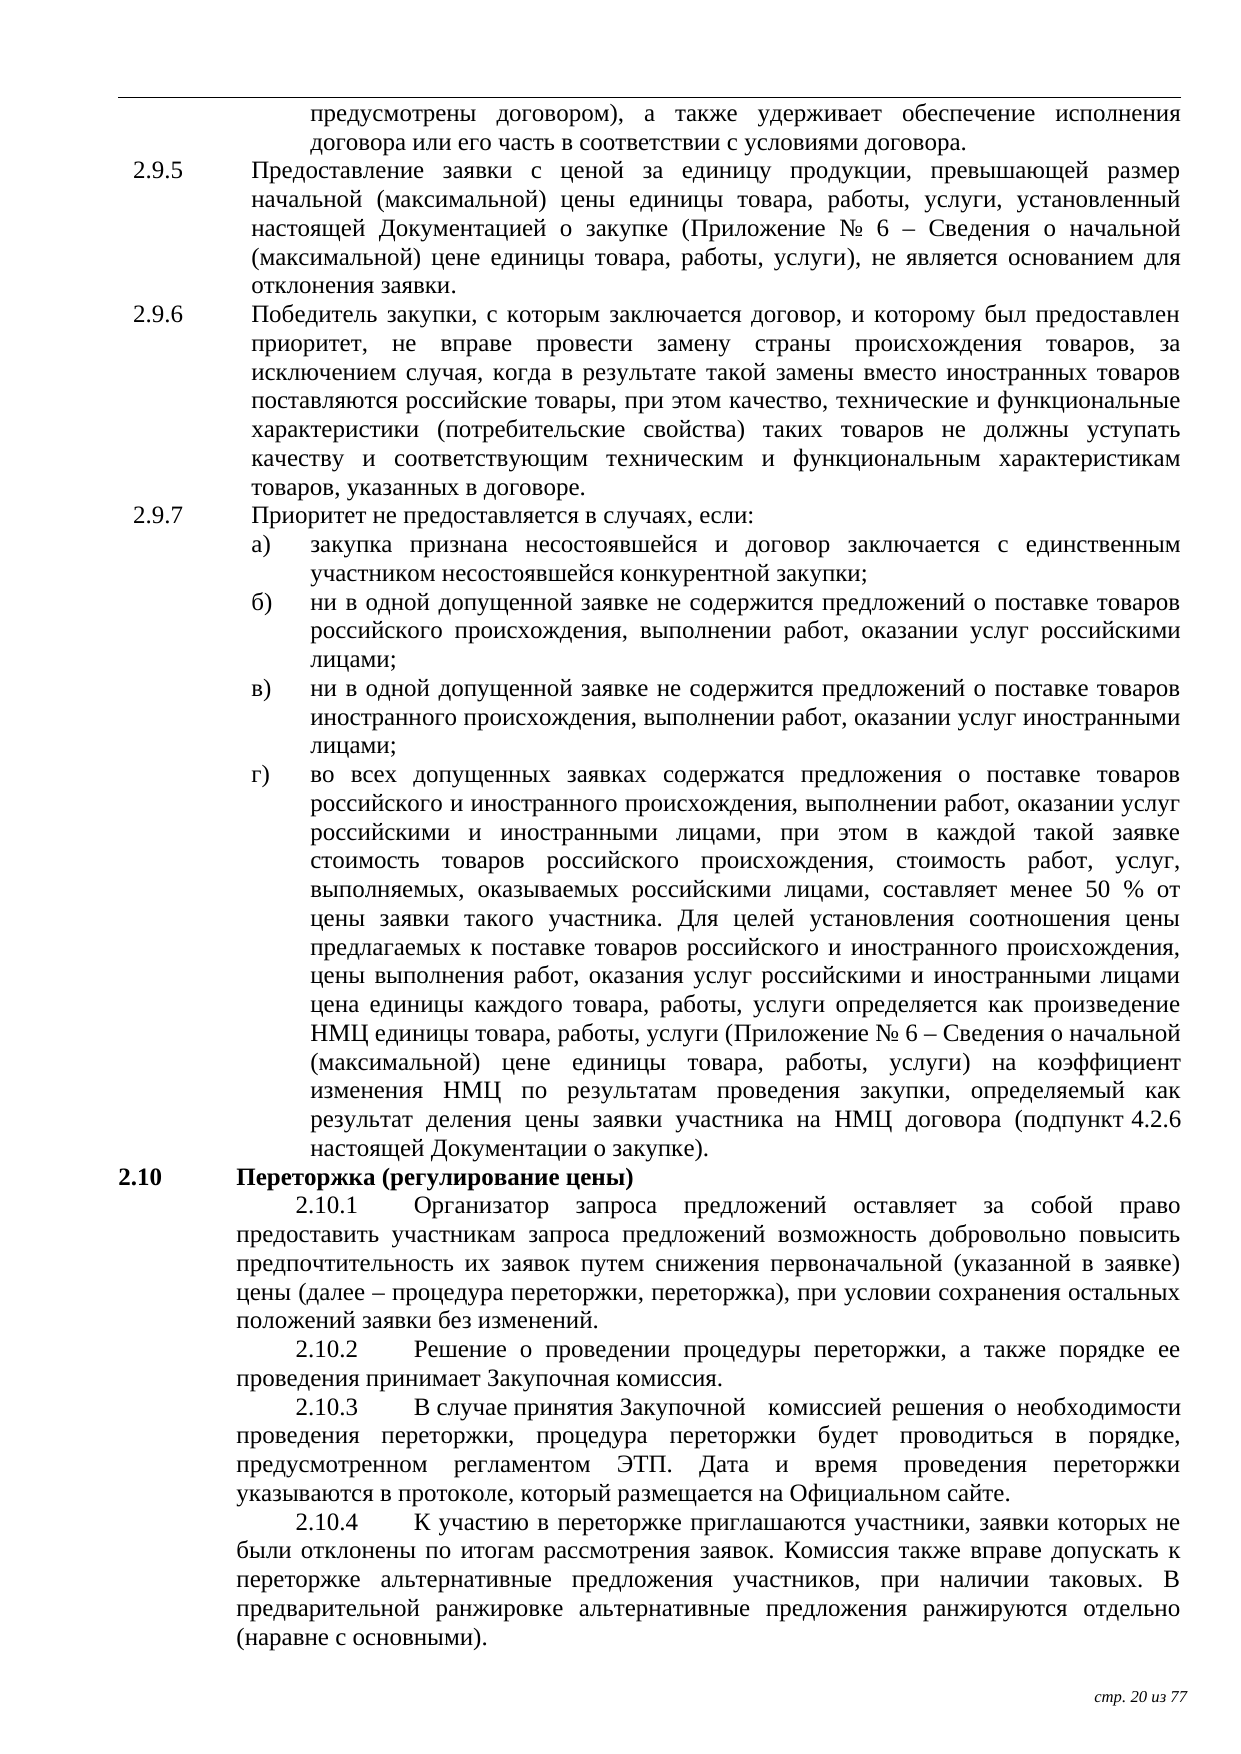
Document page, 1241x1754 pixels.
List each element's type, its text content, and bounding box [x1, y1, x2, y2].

text Приоритет не предоставляется в случаях, если: [133, 501, 1181, 529]
text ни в одной допущенной заявке не содержится предложений о поставке товаров иностранного происхождения, выполнении работ, оказании услуг иностранными лицами; [251, 673, 1181, 759]
text закупка признана несостоявшейся и договор заключается с единственным участником несостоявшейся конкурентной закупки; [251, 529, 1181, 587]
subtitle Переторжка (регулирование цены) [118, 1162, 1181, 1191]
text Решение о проведении процедуры переторжки, а также порядке ее проведения принимает Закупочная комиссия. [236, 1334, 1181, 1392]
text Предоставление заявки с ценой за единицу продукции, превышающей размер начальной (максимальной) цены единицы товара, работы, услуги, установленный настоящей Документацией о закупке (Приложение № 6 – Сведения о начальной (максимальной) цене единицы товара, работы, услуги), не является основанием для отклонения заявки. [133, 156, 1181, 299]
text К участию в переторжке приглашаются участники, заявки которых не были отклонены по итогам рассмотрения заявок. Комиссия также вправе допускать к переторжке альтернативные предложения участников, при наличии таковых. В предварительной ранжировке альтернативные предложения ранжируются отдельно (наравне с основными). [236, 1507, 1181, 1651]
text во всех допущенных заявках содержатся предложения о поставке товаров российского и иностранного происхождения, выполнении работ, оказании услуг российскими и иностранными лицами, при этом в каждой такой заявке стоимость товаров российского происхождения, стоимость работ, услуг, выполняемых, оказываемых российскими лицами, составляет менее 50 % от цены заявки такого участника. Для целей установления соотношения цены предлагаемых к поставке товаров российского и иностранного происхождения, цены выполнения работ, оказания услуг российскими и иностранными лицами цена единицы каждого товара, работы, услуги определяется как произведение НМЦ единицы товара, работы, услуги (Приложение № 6 – Сведения о начальной (максимальной) цене единицы товара, работы, услуги) на коэффициент изменения НМЦ по результатам проведения закупки, определяемый как результат деления цены заявки участника на НМЦ договора (подпункт 4.2.6 настоящей Документации о закупке). [251, 759, 1181, 1162]
text В случае принятия Закупочной комиссией решения о необходимости проведения переторжки, процедура переторжки будет проводиться в порядке, предусмотренном регламентом ЭТП. Дата и время проведения переторжки указываются в протоколе, который размещается на Официальном сайте. [236, 1392, 1181, 1507]
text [251, 98, 1181, 156]
text Организатор запроса предложений оставляет за собой право предоставить участникам запроса предложений возможность добровольно повысить предпочтительность их заявок путем снижения первоначальной (указанной в заявке) цены (далее – процедура переторжки, переторжка), при условии сохранения остальных положений заявки без изменений. [236, 1191, 1181, 1334]
text Победитель закупки, с которым заключается договор, и которому был предоставлен приоритет, не вправе провести замену страны происхождения товаров, за исключением случая, когда в результате такой замены вместо иностранных товаров поставляются российские товары, при этом качество, технические и функциональные характеристики (потребительские свойства) таких товаров не должны уступать качеству и соответствующим техническим и функциональным характеристикам товаров, указанных в договоре. [133, 299, 1181, 501]
text ни в одной допущенной заявке не содержится предложений о поставке товаров российского происхождения, выполнении работ, оказании услуг российскими лицами; [251, 587, 1181, 673]
